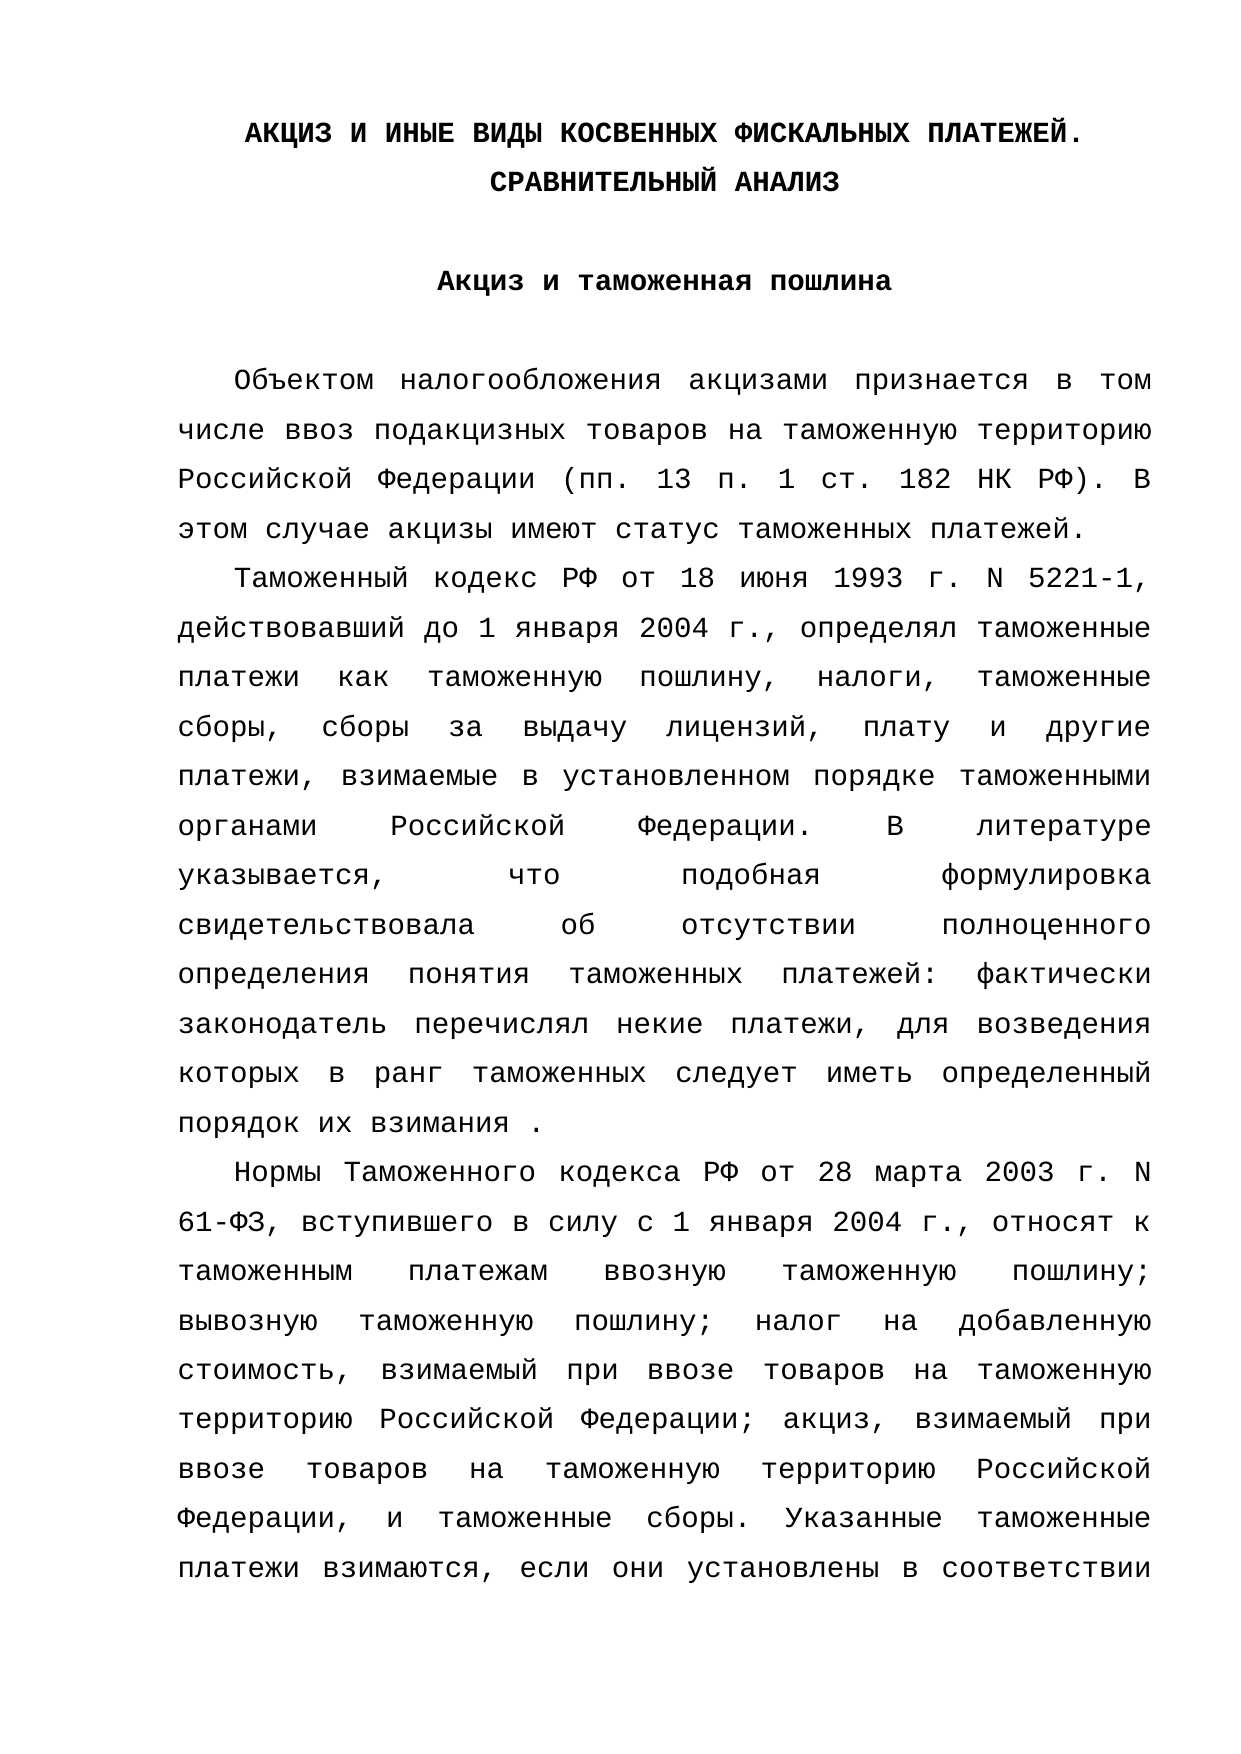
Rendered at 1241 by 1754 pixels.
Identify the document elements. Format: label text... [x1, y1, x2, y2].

text Объектом налогообложения акцизами признается в том числе ввоз подакцизных товаров на таможенную территорию Российской Федерации (пп. 13 п. 1 ст. 182 НК РФ). В этом случае акцизы имеют статус таможенных платежей. [177, 366, 1152, 547]
title АКЦИЗ И ИНЫЕ ВИДЫ КОСВЕННЫХ ФИСКАЛЬНЫХ ПЛАТЕЖЕЙ. СРАВНИТЕЛЬНЫЙ АНАЛИЗ [177, 118, 1152, 201]
text Таможенный кодекс РФ от 18 июня 1993 г. N 5221-1, действовавший до 1 января 2004 г., определял таможенные платежи как таможенную пошлину, налоги, таможенные сборы, сборы за выдачу лицензий, плату и другие платежи, взимаемые в установленном порядке таможенными органами Российской Федерации. В литературе указывается, что подобная формулировка свидетельствовала об отсутствии полноценного определения понятия таможенных платежей: фактически законодатель перечислял некие платежи, для возведения которых в ранг таможенных следует иметь определенный порядок их взимания . [177, 563, 1152, 1141]
text Акциз и таможенная пошлина [177, 267, 1152, 299]
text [177, 1157, 1152, 1586]
